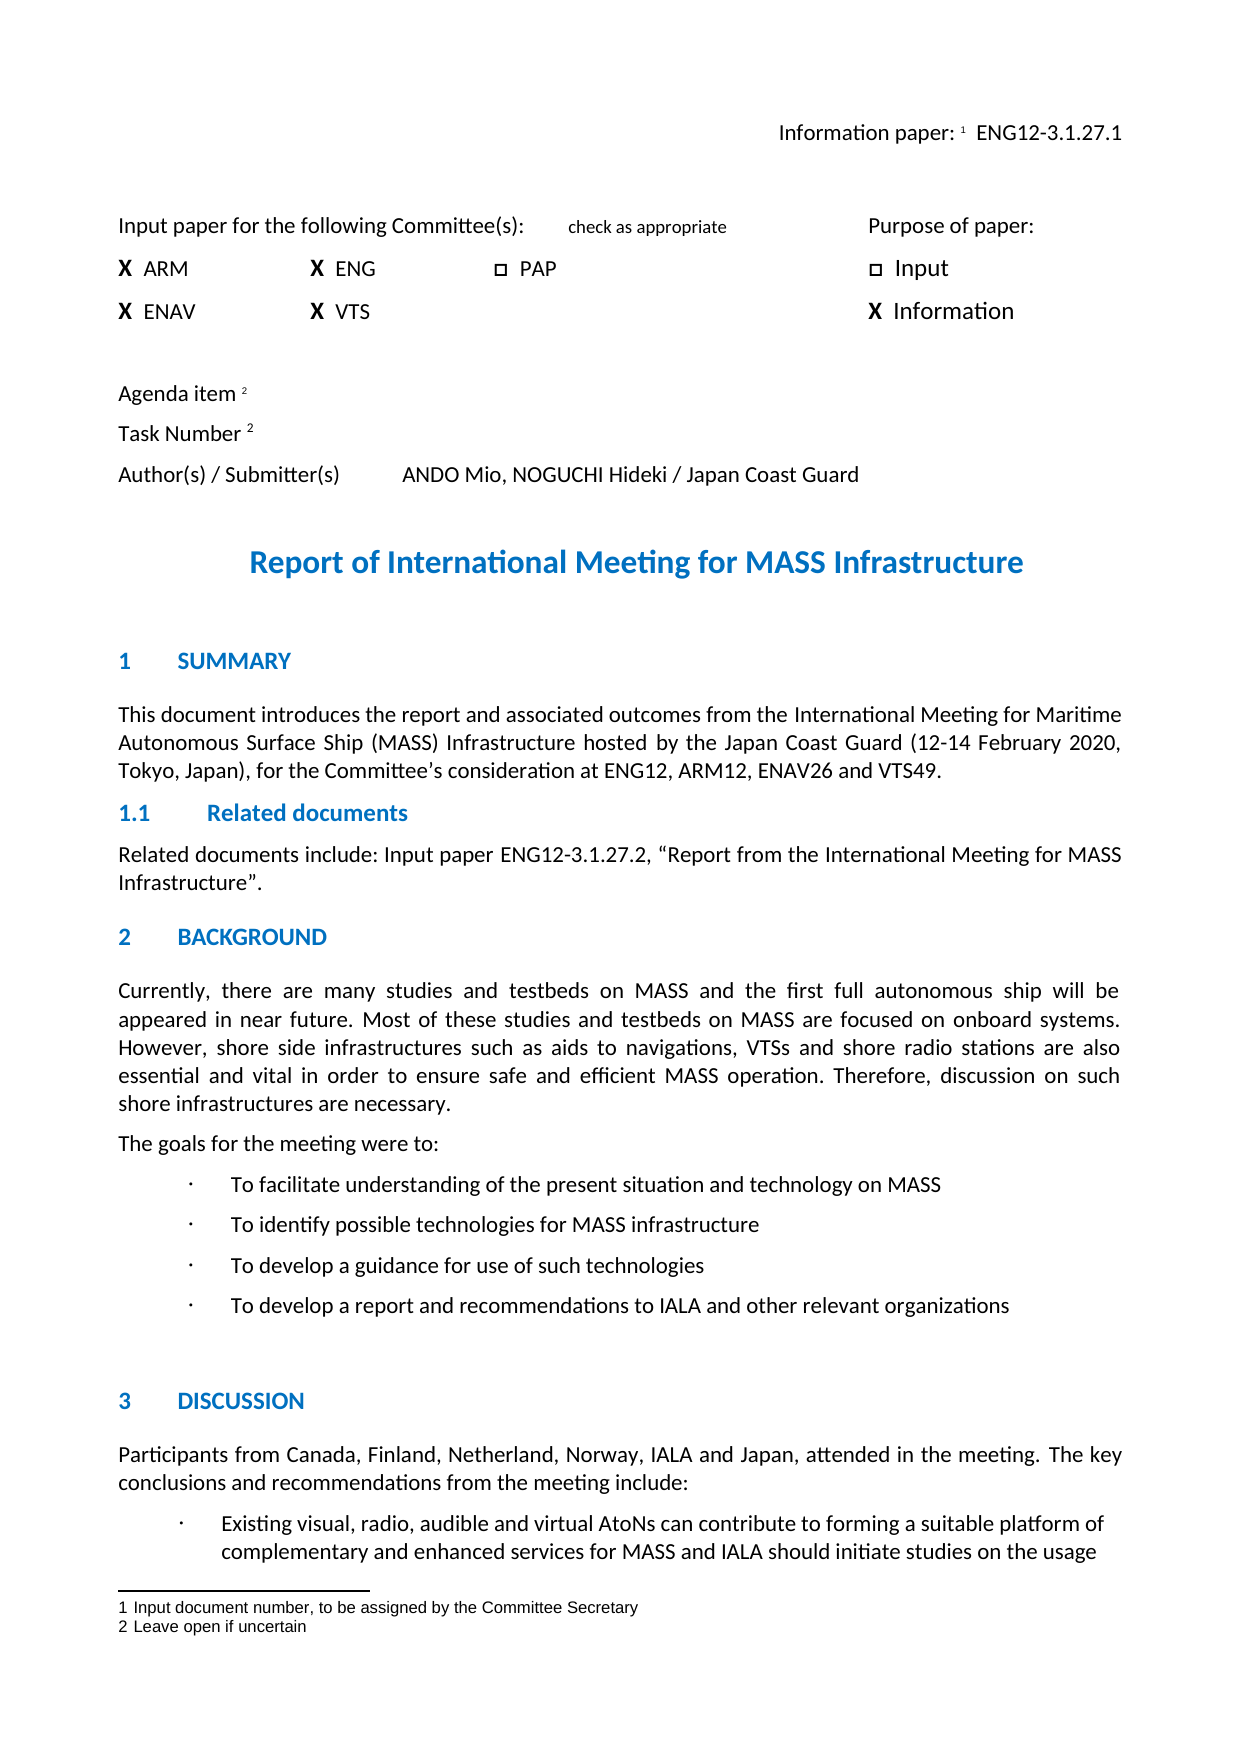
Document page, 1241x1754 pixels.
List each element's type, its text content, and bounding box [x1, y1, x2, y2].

text The goals for the meeting were to: [118, 1129, 1122, 1157]
text Currently, there are many studies and testbeds on MASS and the first full autonomous ship will be appeared in near future. Most of these studies and testbeds on MASS are focused on onboard systems. However, shore side infrastructures such as aids to navigations, VTSs and shore radio stations are also essential and vital in order to ensure safe and efficient MASS operation. Therefore, discussion on such shore infrastructures are necessary. [118, 977, 1122, 1117]
text Input paper for the following Committee(s): check as appropriate Purpose of paper: [118, 212, 1122, 240]
list To develop a guidance for use of such technologies [187, 1251, 1122, 1279]
text Participants from Canada, Finland, Netherland, Norway, IALA and Japan, attended in the meeting. The key conclusions and recommendations from the meeting include: [118, 1440, 1122, 1496]
text This document introduces the report and associated outcomes from the International Meeting for Maritime Autonomous Surface Ship (MASS) Infrastructure hosted by the Japan Coast Guard (12-14 February 2020, Tokyo, Japan), for the Committee’s consideration at ENG12, ARM12, ENAV26 and VTS49. [118, 701, 1122, 784]
text Agenda item [118, 379, 1122, 407]
subtitle Discussion [118, 1385, 1122, 1415]
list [177, 1509, 1122, 1565]
text Author(s) / Submitter(s) ANDO Mio, NOGUCHI Hideki / Japan Coast Guard [118, 460, 1122, 488]
text Information paper: ENG12-3.1.27.1 [118, 118, 1122, 146]
subtitle Background [118, 921, 1122, 952]
list To facilitate understanding of the present situation and technology on MASS [187, 1170, 1122, 1198]
subtitle Related documents [118, 797, 1122, 828]
title Report of International Meeting for MASS Infrastructure [118, 541, 1122, 620]
list To develop a report and recommendations to IALA and other relevant organizations [187, 1291, 1122, 1319]
text Task Number 2 [118, 419, 1122, 447]
subtitle Summary [118, 645, 1122, 676]
text Related documents include: Input paper ENG12-3.1.27.2, “Report from the International Meeting for MASS Infrastructure”. [118, 840, 1122, 896]
text X ENAV X VTS X Information [118, 295, 1122, 326]
list To identify possible technologies for MASS infrastructure [187, 1210, 1122, 1238]
text X ARM X ENG □ PAP □ Input [118, 252, 1122, 283]
